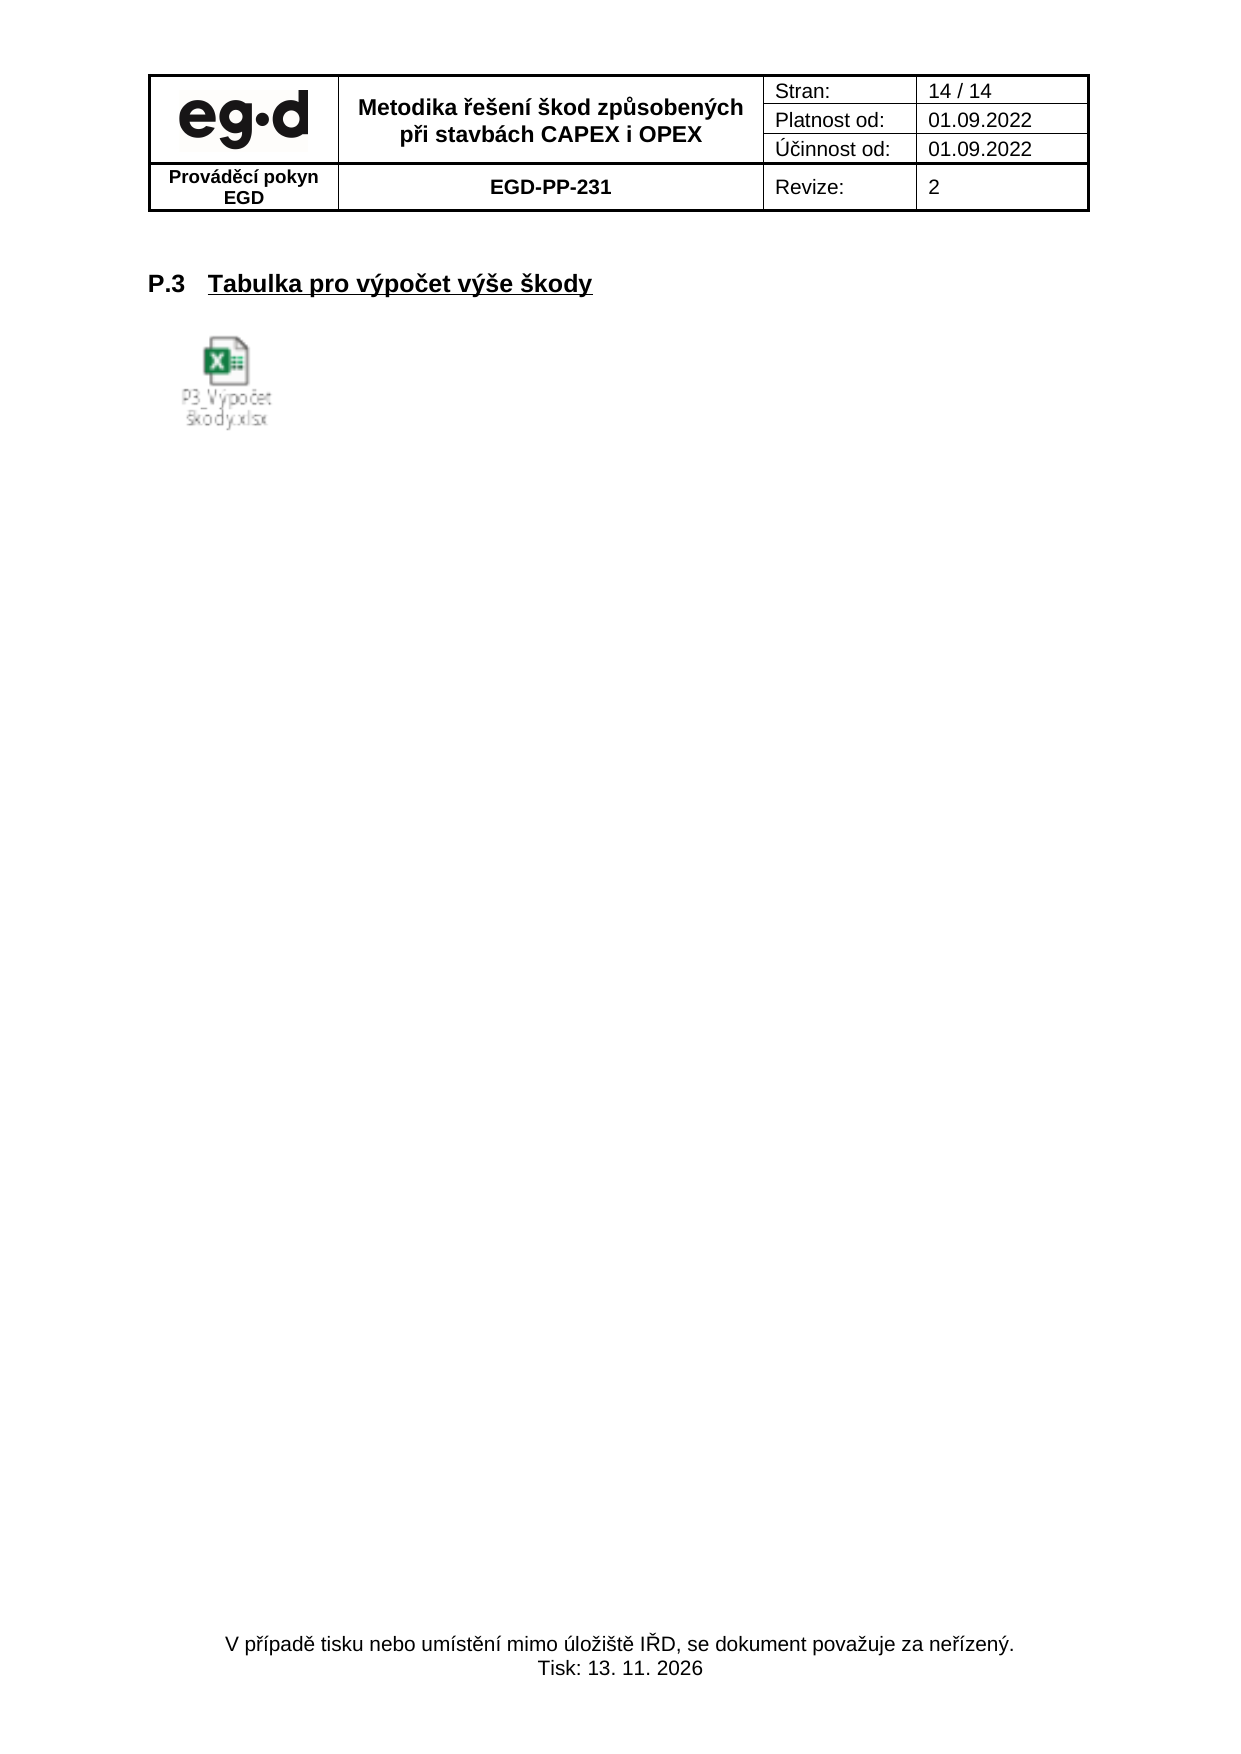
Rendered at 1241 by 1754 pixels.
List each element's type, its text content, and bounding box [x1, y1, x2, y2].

text Tabulka pro výpočet výše škody [148, 269, 1092, 298]
picture [179, 90, 308, 152]
